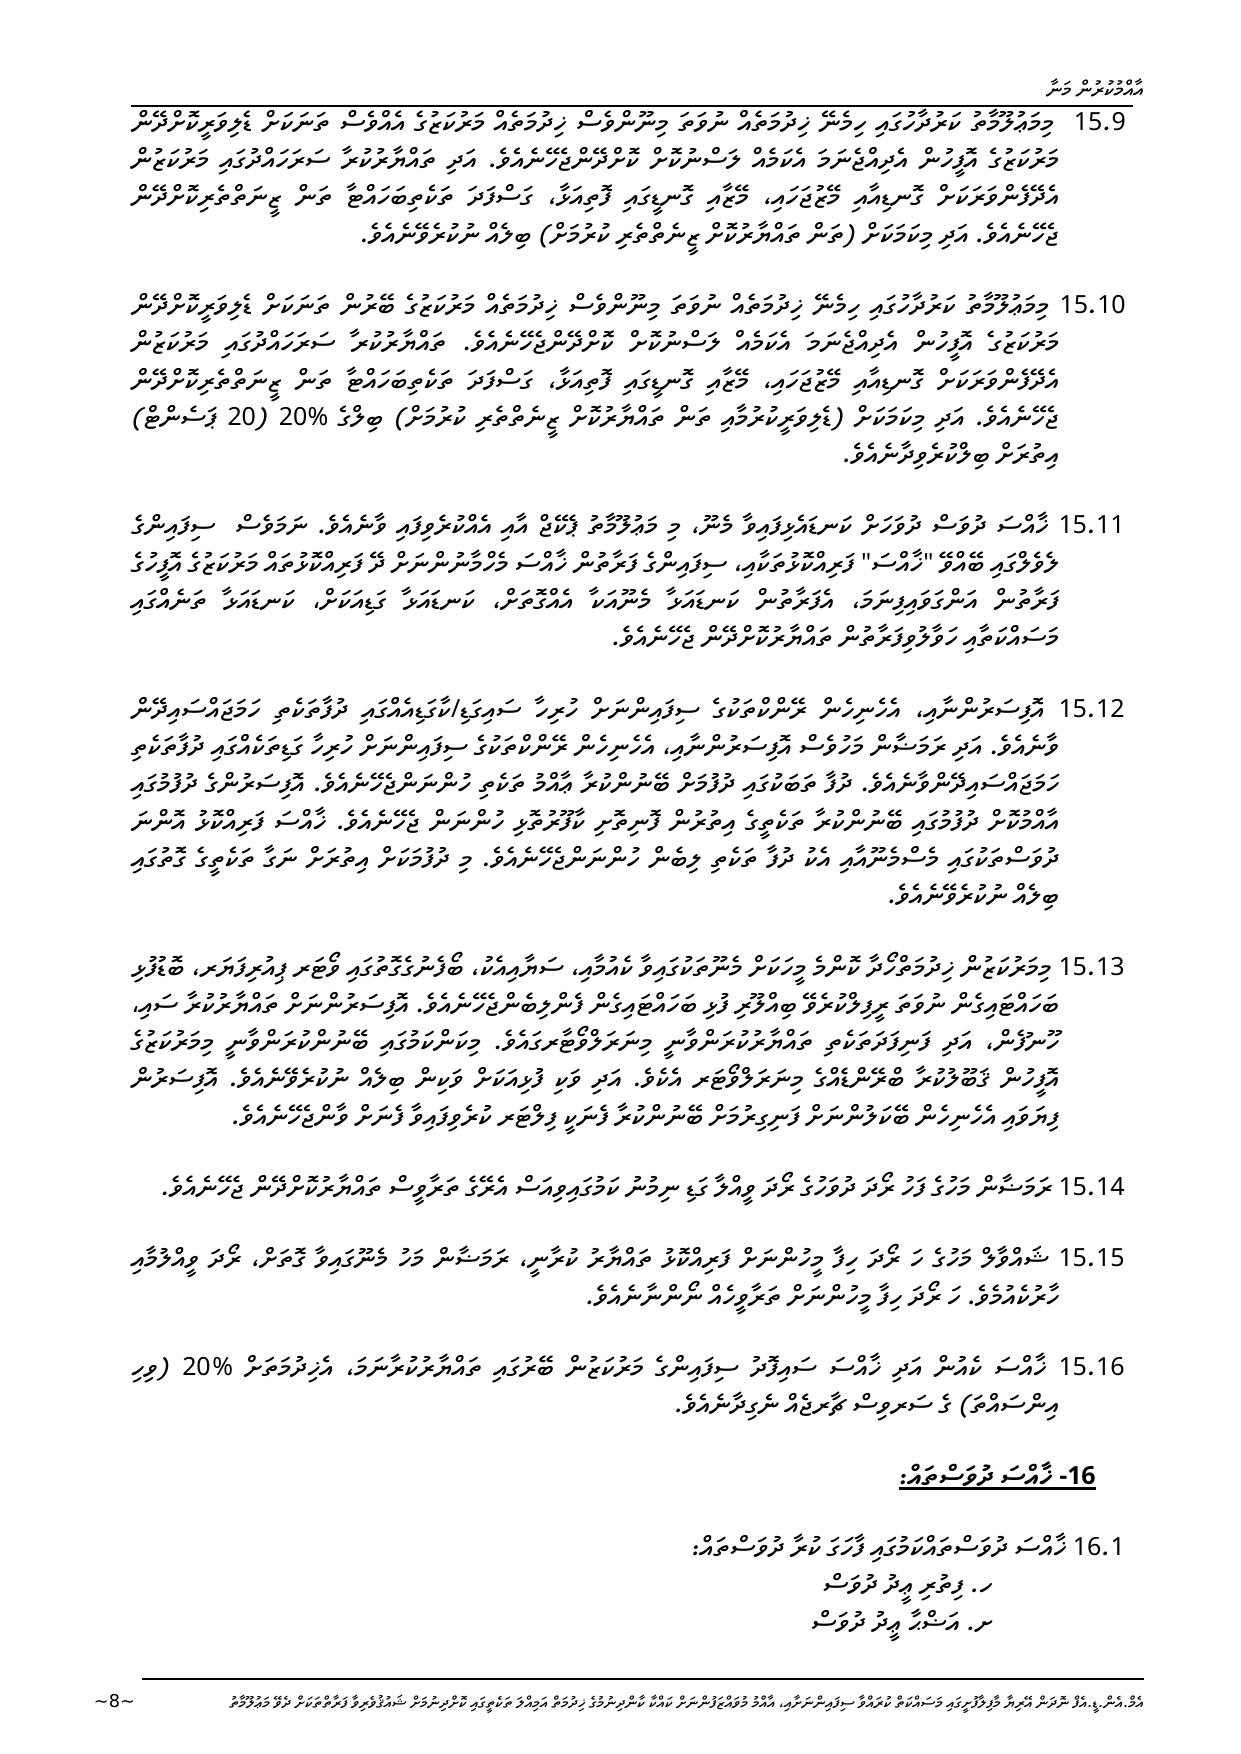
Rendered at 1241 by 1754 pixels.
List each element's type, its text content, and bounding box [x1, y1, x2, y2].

list 15.14 ރަމަޟާން މަހުގެ ފަހު ރޯދަ ދުވަހުގެ ރޯދަ ވީއްލާ ގަޑި ނިމުނު ކަމުގައިވިއަސް އެރޭގެ ތަރާވީސް ތައްޔާރުކޮށްދޭން ޖެހޭނެއެވެ. [131, 1169, 1125, 1206]
list ހ. ފިތުރި ޢީދު ދުވަސް [131, 1566, 992, 1603]
list 15.11 ޚާއްސަ ދުވަސް ދުވަހަށް ކަނޑައެޅިފައިވާ މެނޫ، މި މަޢުލޫމާތު ޕެކޭޖް އާއި އެއްކުރެވިފައި ވާނެއެވެ. ނަމަވެސް ސިފައިންގެ ލެވެލްގައި ބޭއްވޭ "ޚާއްސަ" ފަރިއްކޮޅުތަކާއި، ސިފައިންގެ ފަރާތުން ޚާއްސަ މެހްމާނުންނަށް ދޭ ފަރިއްކޮޅުތައް މަރުކަޒުގެ އޮފީހުގެ ފަރާތުން އަންގަވައިފިނަމަ، އެފަރާތުން ކަނޑައަޅާ މެނޫއަކާ އެއްގޮތަށް، ކަނޑައަޅާ ގަޑިއަކަށް، ކަނޑައަޅާ ތަނެއްގައި މަސައްކަތާއި ހަވާލުވިފަރާތުން ތައްޔާރުކޮށްދޭން ޖެހޭނެއެވެ. [131, 507, 1125, 656]
list 15.9 މިމަޢުލޫމާތު ކަރުދާހުގައި ހިމެނޭ ޚިދުމަތެއް ނުވަތަ މިނޫންވެސް ޚިދުމަތެއް މަރުކަޒުގެ އެއްވެސް ތަނަކަށް ޑެލިވަރީކޮށްދޭން މަރުކަޒުގެ އޮފީހުން އެދިއްޖެނަމަ އެކަމެއް ލަސްނުކޮށް ކޮށްދޭންޖެހޭނެއެވެ. އަދި ތައްޔާރުކުރާ ސަރަހައްދުގައި މަރުކަޒުން އެދޭފެންވަރަކަށް ގޮނޑިއާއި މޭޒުޖަހައި، މޭޒާއި ގޮނޑީގައި ފޮތިއަޅާ، ގަސްފަދަ ތަކެތިބަހައްޓާ ތަން ޒީނަތްތެރިކޮށްދޭން ޖެހޭނެއެވެ. އަދި މިކަމަކަށް (ތަން ތައްޔާރުކޮށް ޒީނެތްތެރި ކުރުމަށް) ބިލެއް ނުކުރެވޭނެއެވެ. [131, 103, 1126, 253]
list 15.10 މިމަޢުލޫމާތު ކަރުދާހުގައި ހިމެނޭ ޚިދުމަތެއް ނުވަތަ މިނޫންވެސް ޚިދުމަތެއް މަރުކަޒުގެ ބޭރުން ތަނަކަށް ޑެލިވަރީކޮށްދޭން މަރުކަޒުގެ އޮފީހުން އެދިއްޖެނަމަ އެކަމެއް ލަސްނުކޮށް ކޮށްދޭންޖެހޭނެއެވެ. ތައްޔާރުކުރާ ސަރަހައްދުގައި މަރުކަޒުން އެދޭފެންވަރަކަށް ގޮނޑިއާއި މޭޒުޖަހައި، މޭޒާއި ގޮނޑީގައި ފޮތިއަޅާ، ގަސްފަދަ ތަކެތިބަހައްޓާ ތަން ޒީނަތްތެރިކޮށްދޭން ޖެހޭނެއެވެ. އަދި މިކަމަކަށް (ޑެލިވަރީކުރުމާއި ތަން ތައްޔާރުކޮށް ޒީނެތްތެރި ކުރުމަށް) ބިލްގެ %20 (20 ޕަސެންޓް) އިތުރަށް ބިލްކުރެވިދާނެއެވެ. [131, 287, 1126, 473]
list 15.13 މިމަރުކަޒުން ޚިދުމަތްހޯދާ ކޮންމެ މީހަކަށް މެނޫތަކުގައިވާ ކެއުމާއި، ސަޔާއިއެކު، ބޯފެނުގެގޮތުގައި ވޯޓަރ ޕިއުރިފަޔަރ، ބޮޑުފުޅި ބަހައްޓައިގެން ނުވަތަ ރީފިލްކުރެވޭ ބިއްލޫރި ފުޅި ބަހައްޓައިގެން ފެންލިބެންޖެހޭނެއެވެ. އޮފިސަރުންނަށް ތައްޔާރުކުރާ ސައި، ހޫނުފެން، އަދި ފަނިފަދަތަކެތި ތައްޔާރުކުރަންވާނީ މިނަރަލްވޯޓާރގައެވެ. މިކަންކަމުގައި ބޭނުންކުރަންވާނީ މިމަރުކަޒުގެ އޮފީހުން ޤަބޫލުކުރާ ބްރޭންޑެއްގެ މިނަރަލްވޯޓަރ އެކެވެ. އަދި ވަކި ފުޅިއަކަށް ވަކިން ބިލެއް ނުކުރެވޭނެއެވެ. އޮފިސަރުން ފިޔަވައި އެހެނިހެން ބޭކަލުންނަށް ފަނިގިރުމަށް ބޭނުންކުރާ ފެނަކީ ފިލްޓަރ ކުރެވިފައިވާ ފެނަށް ވާންޖެހޭނެއެވެ. [131, 948, 1125, 1135]
list ށ. އަޟްޙާ ޢީދު ދުވަސް [131, 1603, 992, 1641]
list 15.12 އޮފިސަރުންނާއި، އެހެނިހެން ރޭންކްތަކުގެ ސިފައިންނަށް ހުރިހާ ސައިގަޑި/ކާގަޑިއެއްގައި ދުފާތަކެތި ހަމަޖައްސައިދޭން ވާނެއެވެ. އަދި ރަމަޟާން މަހުވެސް އޮފިސަރުންނާއި، އެހެނިހެން ރޭންކްތަކުގެ ސިފައިންނަށް ހުރިހާ ގަޑިތަކެއްގައި ދުފާތަކެތި ހަމަޖައްސައިދޭންވާނެއެވެ. ދުފާ ތަބަކުގައި ދުފުމަށް ބޭނުންކުރާ ޢާއްމު ތަކެތި ހުންނަންޖެހޭނެއެވެ. އޮފިސަރުންގެ ދުފުމުގައި އާއްމުކޮށް ދުފުމުގައި ބޭނުންކުރާ ތަކެތީގެ އިތުރުން ފޮނިތޮށި ކާފޫރުތޮޅި ހުންނަން ޖެހޭނެއެވެ. ޚާއްސަ ފަރިއްކޮޅު އޮންނަ ދުވަސްތަކުގައި މެސްމެނޫއާއި އެކު ދުފާ ތަކެތި ލިބެން ހުންނަންޖެހޭނެއެވެ. މި ދުފުމަކަށް އިތުރަށް ނަގާ ތަކެތީގެ ގޮތުގައި ބިލެއް ނުކުރެވޭނެއެވެ. [131, 690, 1125, 914]
text 16.1 ޚާއްސަ ދުވަސްތައްކަމުގައި ފާހަގަ ކުރާ ދުވަސްތައް: [131, 1529, 1125, 1566]
list 15.16 ޚާއްސަ ކެއުން އަދި ޚާއްސަ ސައިފޮދު ސިފައިންގެ މަރުކަޒުން ބޭރުގައި ތައްޔާރުކުރާނަމަ، އެޚިދުމަތަށް %20 (ވިހި އިންސައްތަ) ގެ ސަރވިސް ޗާރޖެއް ނެގިދާނެއެވެ. [131, 1349, 1125, 1423]
text 16- ޚާއްސަ ދުވަސްތައް: [131, 1457, 1096, 1495]
list 15.15 ޝައްވާލް މަހުގެ ހަ ރޯދަ ހިފާ މީހުންނަށް ފަރިއްކޮޅު ތައްޔާރު ކުރާނީ، ރަމަޟާން މަހު މެނޫގައިވާ ގޮތަށް، ރޯދަ ވީއްލުމާއި ހާރުކެއުމެވެ. ހަ ރޯދަ ހިފާ މީހުންނަށް ތަރާވީހެއް ނޯންނާނެއެވެ. [131, 1240, 1125, 1315]
